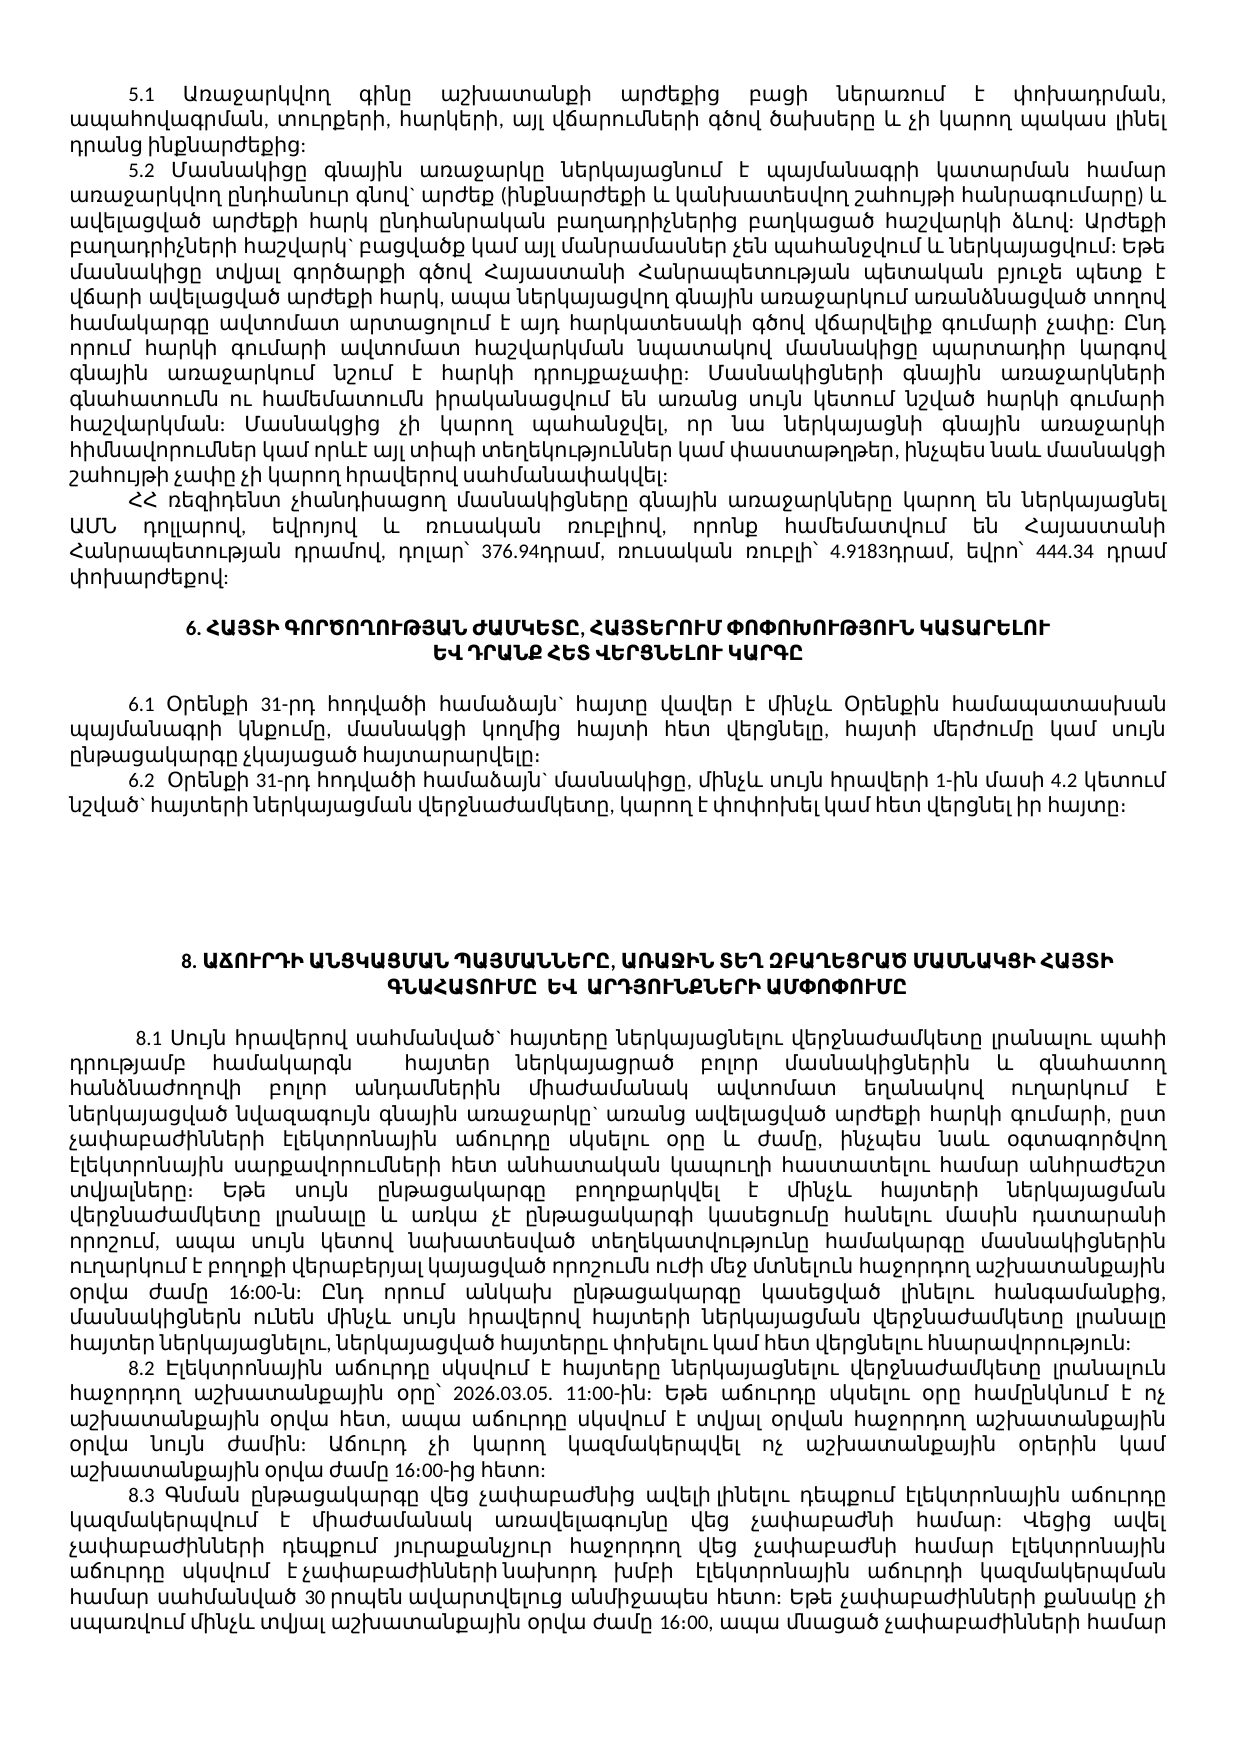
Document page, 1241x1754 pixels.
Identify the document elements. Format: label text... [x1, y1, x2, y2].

text ԳՆԱՀԱՏՈՒՄԸ ԵՎ ԱՐԴՅՈՒՆՔՆԵՐԻ ԱՄՓՈՓՈՒՄԸ [69, 974, 1167, 999]
text 8.1 Սույն հրավերով սահմանված` հայտերը ներկայացնելու վերջնաժամկետը լրանալու պահի դրությամբ համակարգն հայտեր ներկայացրած բոլոր մասնակիցներին և գնահատող հանձնաժողովի բոլոր անդամներին միաժամանակ ավտոմատ եղանակով ուղարկում է ներկայացված նվազագույն գնային առաջարկը` առանց ավելացված արժեքի հարկի գումարի, ըստ չափաբաժինների էլեկտրոնային աճուրդը սկսելու օրը և ժամը, ինչպես նաև օգտագործվող էլեկտրոնային սարքավորումների հետ անհատական կապուղի հաստատելու համար անհրաժեշտ տվյալները։ Եթե սույն ընթացակարգը բողոքարկվել է մինչև հայտերի ներկայացման վերջնաժամկետը լրանալը և առկա չէ ընթացակարգի կասեցումը հանելու մասին դատարանի որոշում, ապա սույն կետով նախատեսված տեղեկատվությունը համակարգը մասնակիցներին ուղարկում է բողոքի վերաբերյալ կայացված որոշումն ուժի մեջ մտնելուն հաջորդող աշխատանքային օրվա ժամը 16:00-ն: Ընդ որում անկախ ընթացակարգը կասեցված լինելու հանգամանքից, մասնակիցներն ունեն մինչև սույն հրավերով հայտերի ներկայացման վերջնաժամկետը լրանալը հայտեր ներկայացնելու, ներկայացված հայտերըւ փոխելու կամ հետ վերցնելու հնարավորություն: [69, 1025, 1167, 1355]
text ՀՀ ռեզիդենտ չհանդիսացող մասնակիցները գնային առաջարկները կարող են ներկայացնել ԱՄՆ դոլլարով, եվրոյով և ռուսական ռուբլիով, որոնք համեմատվում են Հայաստանի Հանրապետության դրամով, դոլար՝ 376.94դրամ, ռուսական ռուբլի՝ 4.9183դրամ, եվրո՝ 444.34 դրամ փոխարժեքով: [69, 488, 1167, 589]
text 6. ՀԱՅՏԻ ԳՈՐԾՈՂՈՒԹՅԱՆ ԺԱՄԿԵՏԸ, ՀԱՅՏԵՐՈՒՄ ՓՈՓՈԽՈՒԹՅՈՒՆ ԿԱՏԱՐԵԼՈՒ [69, 615, 1167, 640]
text 6.2 Օրենքի 31-րդ հոդվածի համաձայն` մասնակիցը, մինչև սույն հրավերի 1-ին մասի 4.2 կետում նշված` հայտերի ներկայացման վերջնաժամկետը, կարող է փոփոխել կամ հետ վերցնել իր հայտը։ [69, 767, 1167, 818]
text ԵՎ ԴՐԱՆՔ ՀԵՏ ՎԵՐՑՆԵԼՈՒ ԿԱՐԳԸ [69, 640, 1167, 666]
text 8.2 Էլեկտրոնային աճուրդը սկսվում է հայտերը ներկայացնելու վերջնաժամկետը լրանալուն հաջորդող աշխատանքային օրը՝ 2026.03.05. 11:00 -ին: Եթե աճուրդը սկսելու օրը համընկնում է ոչ աշխատանքային օրվա հետ, ապա աճուրդը սկսվում է տվյալ օրվան հաջորդող աշխատանքային օրվա նույն ժամին: Աճուրդ չի կարող կազմակերպվել ոչ աշխատանքային օրերին կամ աշխատանքային օրվա ժամը 16։00-ից հետո: [69, 1355, 1167, 1482]
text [69, 1482, 1167, 1635]
text 8. ԱՃՈՒՐԴԻ ԱՆՑԿԱՑՄԱՆ ՊԱՅՄԱՆՆԵՐԸ, ԱՌԱՋԻՆ ՏԵՂ ԶԲԱՂԵՑՐԱԾ ՄԱՍՆԱԿՑԻ ՀԱՅՏԻ [69, 948, 1167, 974]
text 6.1 Օրենքի 31-րդ հոդվածի համաձայն` հայտը վավեր է մինչև Օրենքին համապատասխան պայմանագրի կնքումը, մասնակցի կողմից հայտի հետ վերցնելը, հայտի մերժումը կամ սույն ընթացակարգը չկայացած հայտարարվելը։ [69, 691, 1167, 767]
text 5.2 Մասնակիցը գնային առաջարկը ներկայացնում է պայմանագրի կատարման համար առաջարկվող ընդհանուր գնով` արժեք (ինքնարժեքի և կանխատեսվող շահույթի հանրագումարը) և ավելացված արժեքի հարկ ընդհանրական բաղադրիչներից բաղկացած հաշվարկի ձևով: Արժեքի բաղադրիչների հաշվարկ` բացվածք կամ այլ մանրամասներ չեն պահանջվում և ներկայացվում: Եթե մասնակիցը տվյալ գործարքի գծով Հայաստանի Հանրապետության պետական բյուջե պետք է վճարի ավելացված արժեքի հարկ, ապա ներկայացվող գնային առաջարկում առանձնացված տողով համակարգը ավտոմատ արտացոլում է այդ հարկատեսակի գծով վճարվելիք գումարի չափը: Ընդ որում հարկի գումարի ավտոմատ հաշվարկման նպատակով մասնակիցը պարտադիր կարգով գնային առաջարկում նշում է հարկի դրույքաչափը: Մասնակիցների գնային առաջարկների գնահատումն ու համեմատումն իրականացվում են առանց սույն կետում նշված հարկի գումարի հաշվարկման: Մասնակցից չի կարող պահանջվել, որ նա ներկայացնի գնային առաջարկի հիմնավորումներ կամ որևէ այլ տիպի տեղեկություններ կամ փաստաթղթեր, ինչպես նաև մասնակցի շահույթի չափը չի կարող հրավերով սահմանափակվել: [69, 157, 1167, 488]
text 5.1 Առաջարկվող գինը աշխատանքի արժեքից բացի ներառում է փոխադրման, ապահովագրման, տուրքերի, հարկերի, այլ վճարումների գծով ծախսերը և չի կարող պակաս լինել դրանց ինքնարժեքից: [69, 81, 1167, 157]
